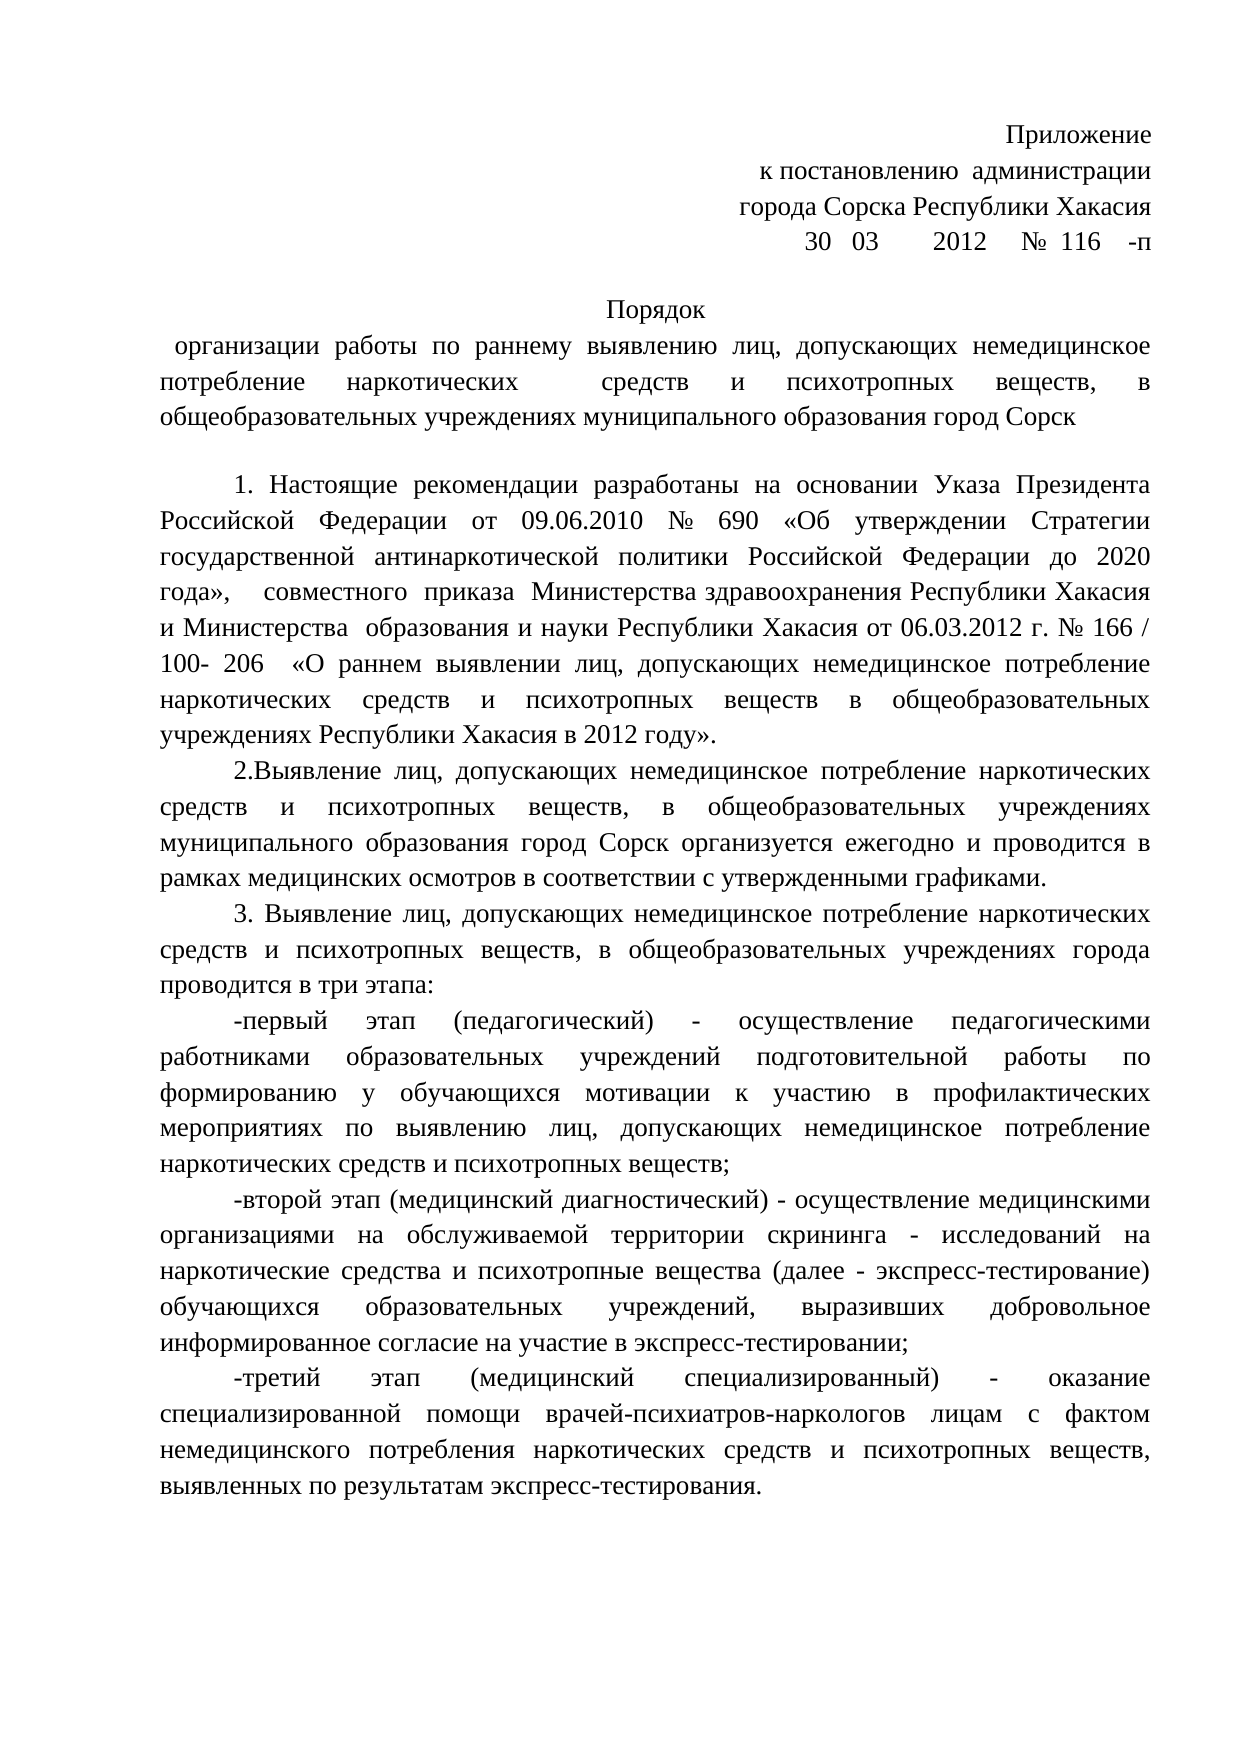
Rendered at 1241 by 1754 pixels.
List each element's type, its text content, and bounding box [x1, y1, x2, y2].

text 1. Настоящие рекомендации разработаны на основании Указа Президента Российской Федерации от 09.06.2010 № 690 «Об утверждении Стратегии государственной антинаркотической политики Российской Федерации до 2020 года», совместного приказа Министерства здравоохранения Республики Хакасия и Министерства образования и науки Республики Хакасия от 06.03.2012 г. № 166 / 100- 206 «О раннем выявлении лиц, допускающих немедицинское потребление наркотических средств и психотропных веществ в общеобразовательных учреждениях Республики Хакасия в 2012 году». [159, 468, 1152, 749]
text -третий этап (медицинский специализированный) - оказание специализированной помощи врачей-психиатров-наркологов лицам с фактом немедицинского потребления наркотических средств и психотропных веществ, выявленных по результатам экспресс-тестирования. [159, 1362, 1152, 1500]
text 2.Выявление лиц, допускающих немедицинское потребление наркотических средств и психотропных веществ, в общеобразовательных учреждениях муниципального образования город Сорск организуется ежегодно и проводится в рамках медицинских осмотров в соответствии с утвержденными графиками. [159, 754, 1152, 892]
text города Сорска Республики Хакасия [159, 189, 1152, 221]
text -первый этап (педагогический) - осуществление педагогическими работниками образовательных учреждений подготовительной работы по формированию у обучающихся мотивации к участию в профилактических мероприятиях по выявлению лиц, допускающих немедицинское потребление наркотических средств и психотропных веществ; [159, 1004, 1152, 1178]
text к постановлению администрации [159, 154, 1152, 185]
text Приложение [159, 118, 1152, 149]
text Порядок [159, 293, 1152, 324]
text -второй этап (медицинский диагностический) - осуществление медицинскими организациями на обслуживаемой территории скрининга - исследований на наркотические средства и психотропные вещества (далее - экспресс-тестирование) обучающихся образовательных учреждений, выразивших добровольное информированное согласие на участие в экспресс-тестировании; [159, 1183, 1152, 1357]
text 3. Выявление лиц, допускающих немедицинское потребление наркотических средств и психотропных веществ, в общеобразовательных учреждениях города проводится в три этапа: [159, 897, 1152, 1000]
text 30 03 2012 № 116 -п [159, 225, 1152, 256]
text организации работы по раннему выявлению лиц, допускающих немедицинское потребление наркотических средств и психотропных веществ, в общеобразовательных учреждениях муниципального образования город Сорск [159, 329, 1152, 432]
